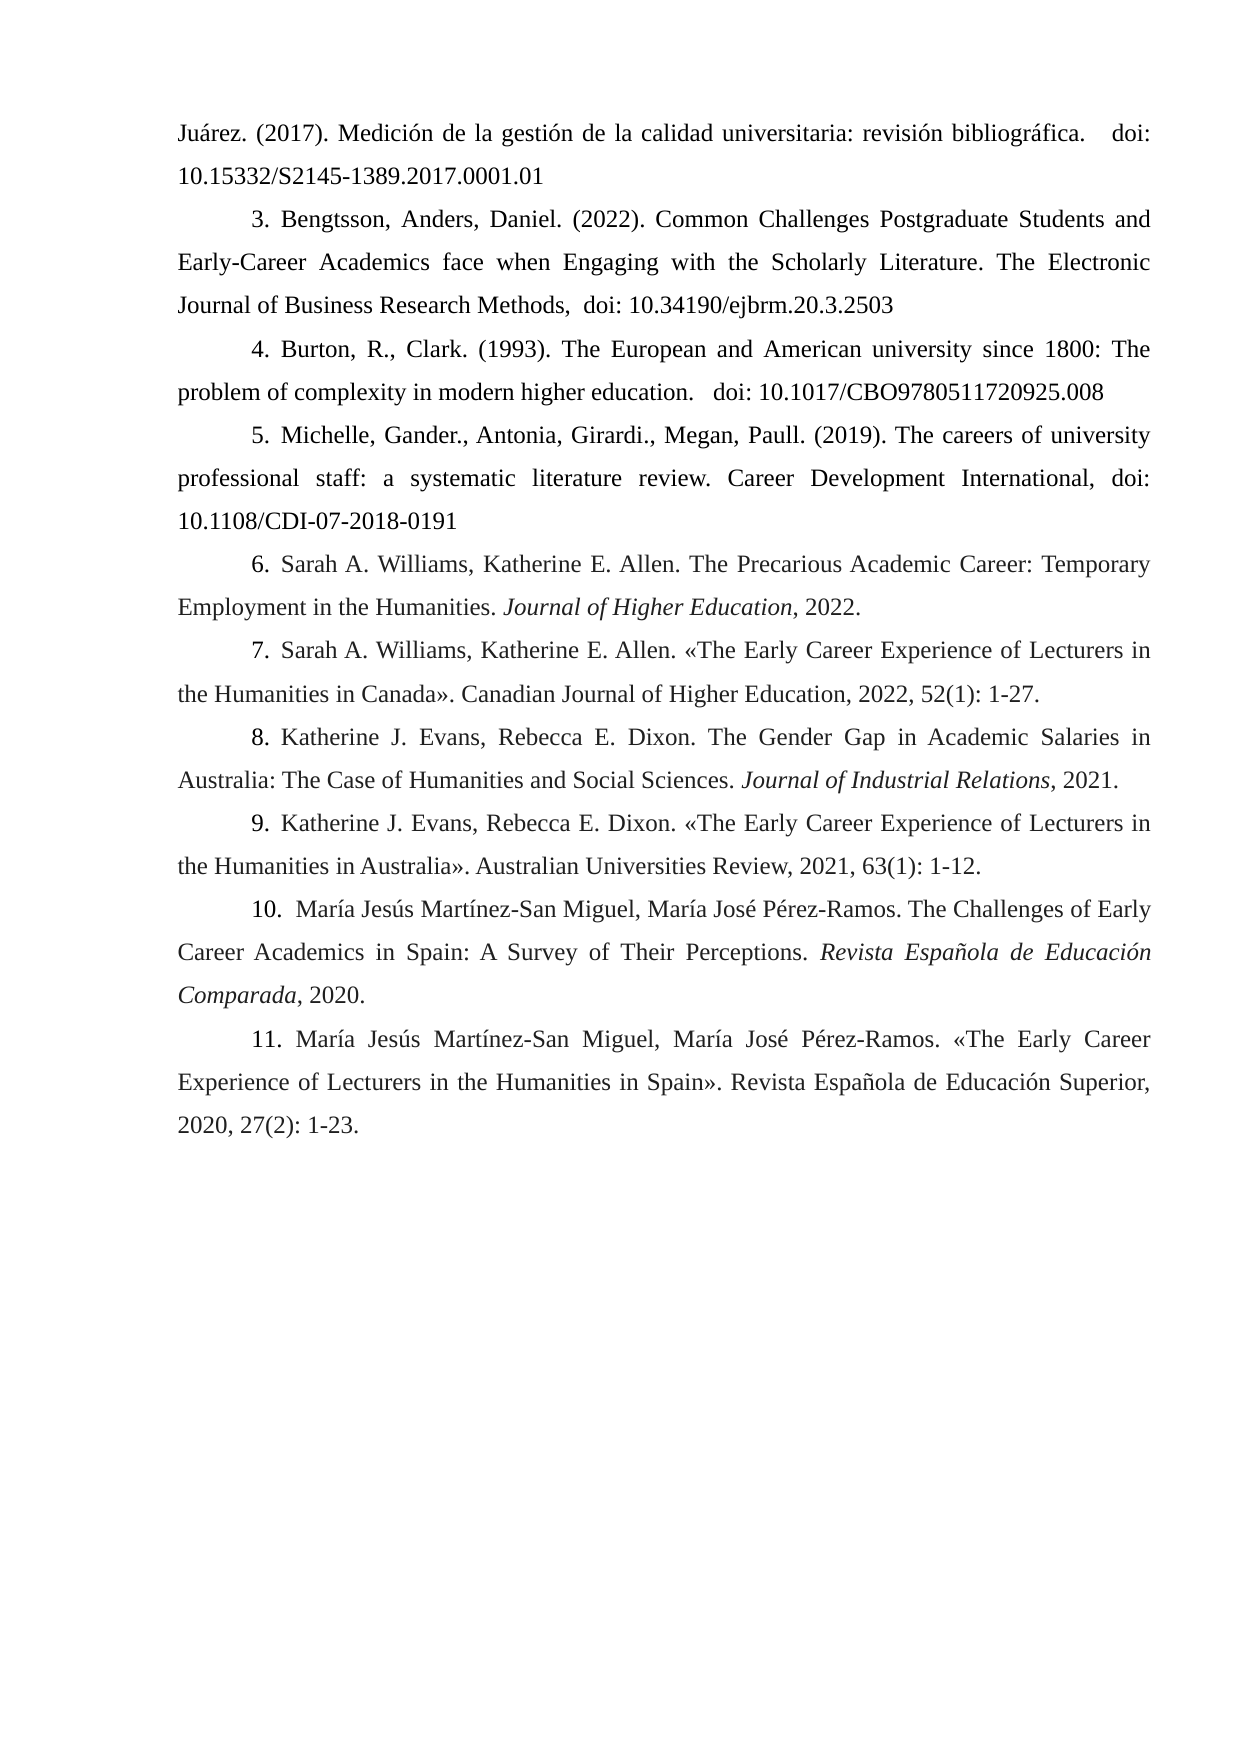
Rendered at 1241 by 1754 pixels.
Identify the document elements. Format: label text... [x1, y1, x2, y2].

list María Jesús Martínez-San Miguel, María José Pérez-Ramos. «The Early Career Experience of Lecturers in the Humanities in Spain». Revista Española de Educación Superior, 2020, 27(2): 1-23. [177, 1024, 1152, 1139]
list Sarah A. Williams, Katherine E. Allen. «The Early Career Experience of Lecturers in the Humanities in Canada». Canadian Journal of Higher Education, 2022, 52(1): 1-27. [177, 636, 1152, 707]
list Michelle, Gander., Antonia, Girardi., Megan, Paull. (2019). The careers of university professional staff: a systematic literature review. Career Development International, doi: 10.1108/CDI-07-2018-0191 [177, 492, 1152, 535]
list Sarah A. Williams, Katherine E. Allen. The Precarious Academic Career: Temporary Employment in the Humanities. Journal of Higher Education, 2022. [177, 549, 1152, 621]
list Michelle, Gander., Antonia, Girardi., Megan, Paull. (2019). The careers of university professional staff: a systematic literature review. Career Development International, doi: 10.1108/CDI-07-2018-0191 [177, 420, 1152, 463]
list Katherine J. Evans, Rebecca E. Dixon. The Gender Gap in Academic Salaries in Australia: The Case of Humanities and Social Sciences. Journal of Industrial Relations, 2021. [177, 722, 1152, 794]
list Bengtsson, Anders, Daniel. (2022). Common Challenges Postgraduate Students and Early-Career Academics face when Engaging with the Scholarly Literature. The Electronic Journal of Business Research Methods, doi: 10.34190/ejbrm.20.3.2503 [177, 204, 1152, 319]
list María Jesús Martínez-San Miguel, María José Pérez-Ramos. The Challenges of Early Career Academics in Spain: A Survey of Their Perceptions. Revista Española de Educación Comparada, 2020. [177, 894, 1152, 1009]
list Katherine J. Evans, Rebecca E. Dixon. «The Early Career Experience of Lecturers in the Humanities in Australia». Australian Universities Review, 2021, 63(1): 1-12. [177, 808, 1152, 880]
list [177, 118, 1152, 190]
list Burton, R., Clark. (1993). The European and American university since 1800: The problem of complexity in modern higher education. doi: 10.1017/CBO9780511720925.008 [177, 334, 1152, 406]
